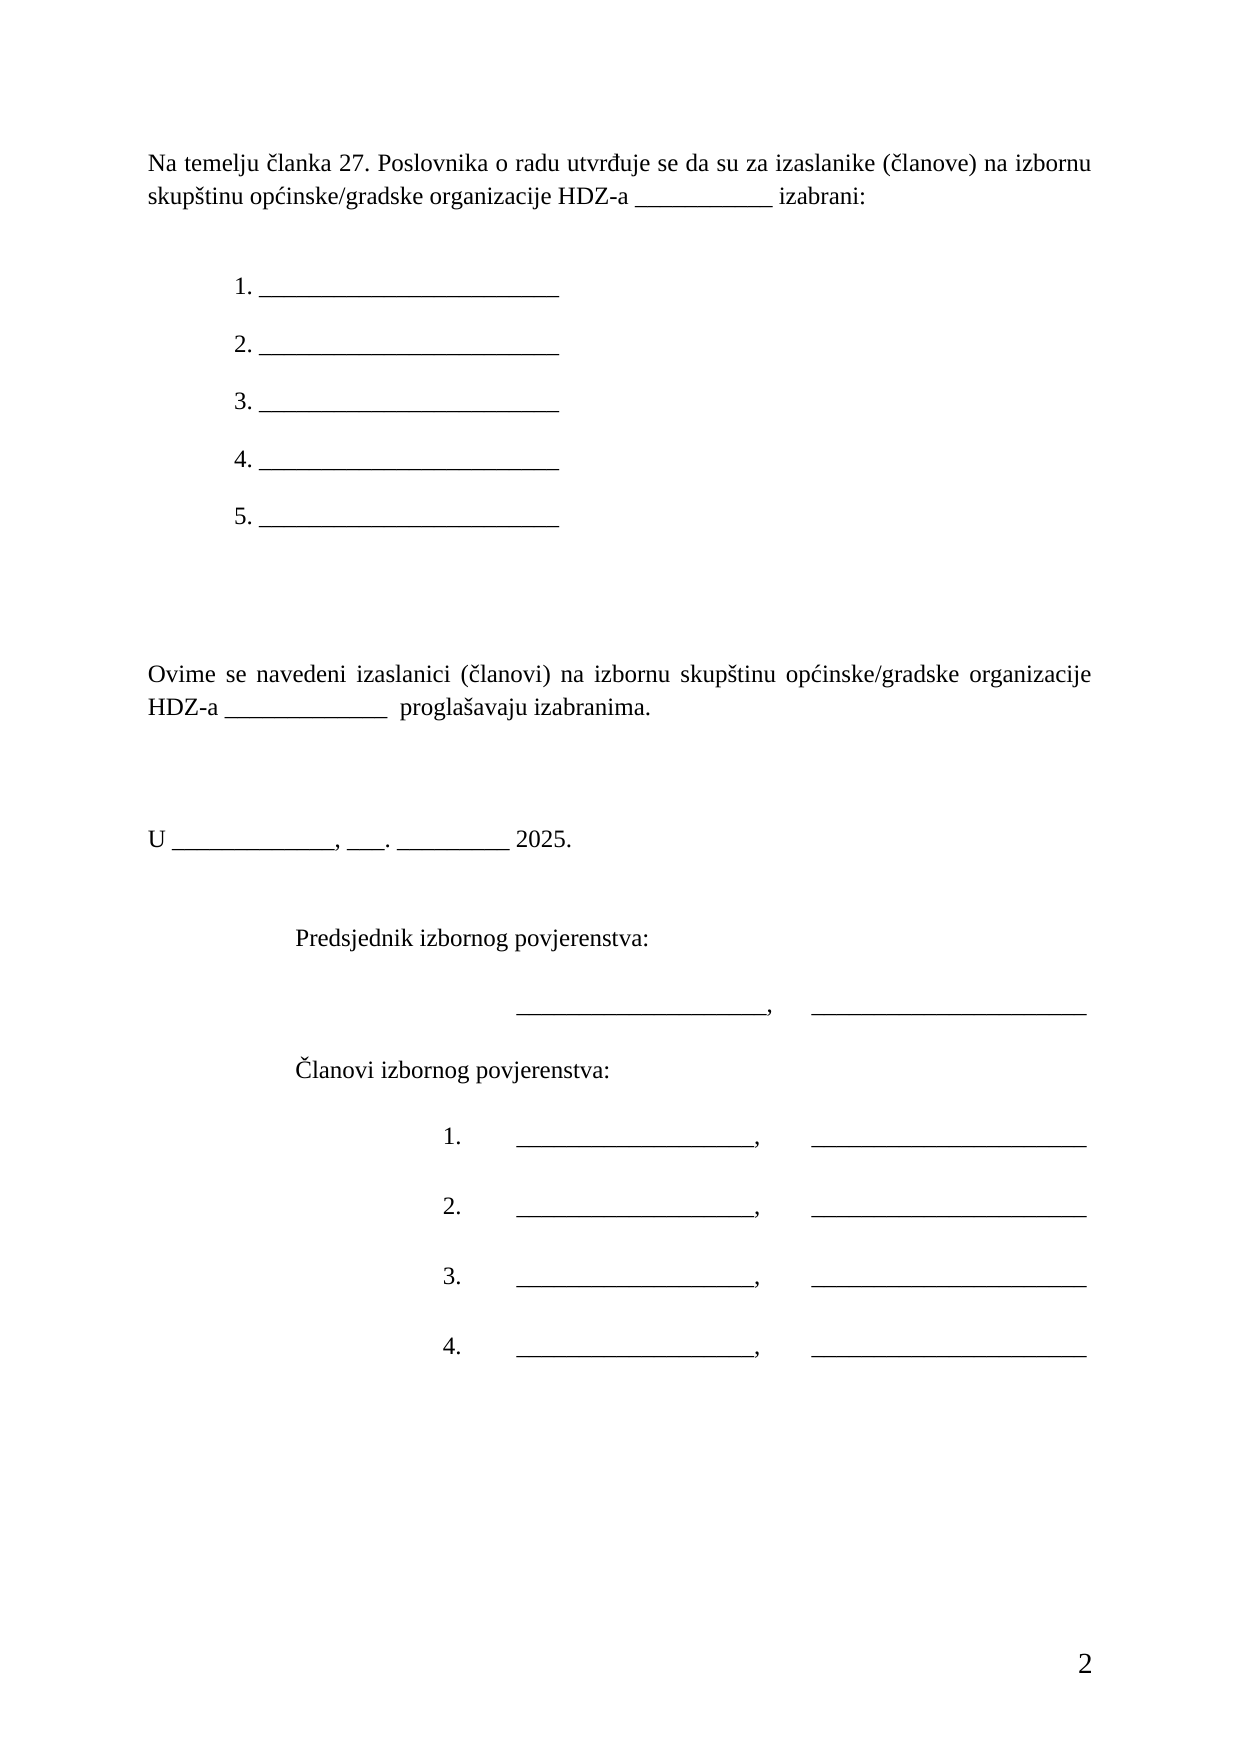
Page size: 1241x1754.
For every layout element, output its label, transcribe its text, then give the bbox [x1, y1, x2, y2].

text 2. ________________________ [221, 329, 1092, 357]
text 3. ________________________ [221, 386, 1092, 415]
text Članovi izbornog povjerenstva: [295, 1055, 1092, 1084]
text 1. ________________________ [221, 271, 1092, 300]
text 1. ___________________, ______________________ [443, 1121, 1092, 1150]
text 4. ________________________ [221, 444, 1092, 472]
text 5. ________________________ [221, 501, 1092, 530]
text 4. ___________________, ______________________ [443, 1331, 1092, 1360]
text 2. ___________________, ______________________ [443, 1191, 1092, 1220]
text Na temelju članka 27. Poslovnika o radu utvrđuje se da su za izaslanike (članove) na izbornu skupštinu općinske/gradske organizacije HDZ-a ___________ izabrani: [148, 148, 1092, 209]
text Ovime se navedeni izaslanici (članovi) na izbornu skupštinu općinske/gradske organizacije HDZ-a _____________ proglašavaju izabranima. [148, 659, 1092, 721]
text ____________________, ______________________ [443, 989, 1092, 1018]
text 3. ___________________, ______________________ [443, 1261, 1092, 1290]
text Predsjednik izbornog povjerenstva: [295, 923, 1092, 952]
text U _____________, ___. _________ 2025. [148, 824, 1092, 853]
